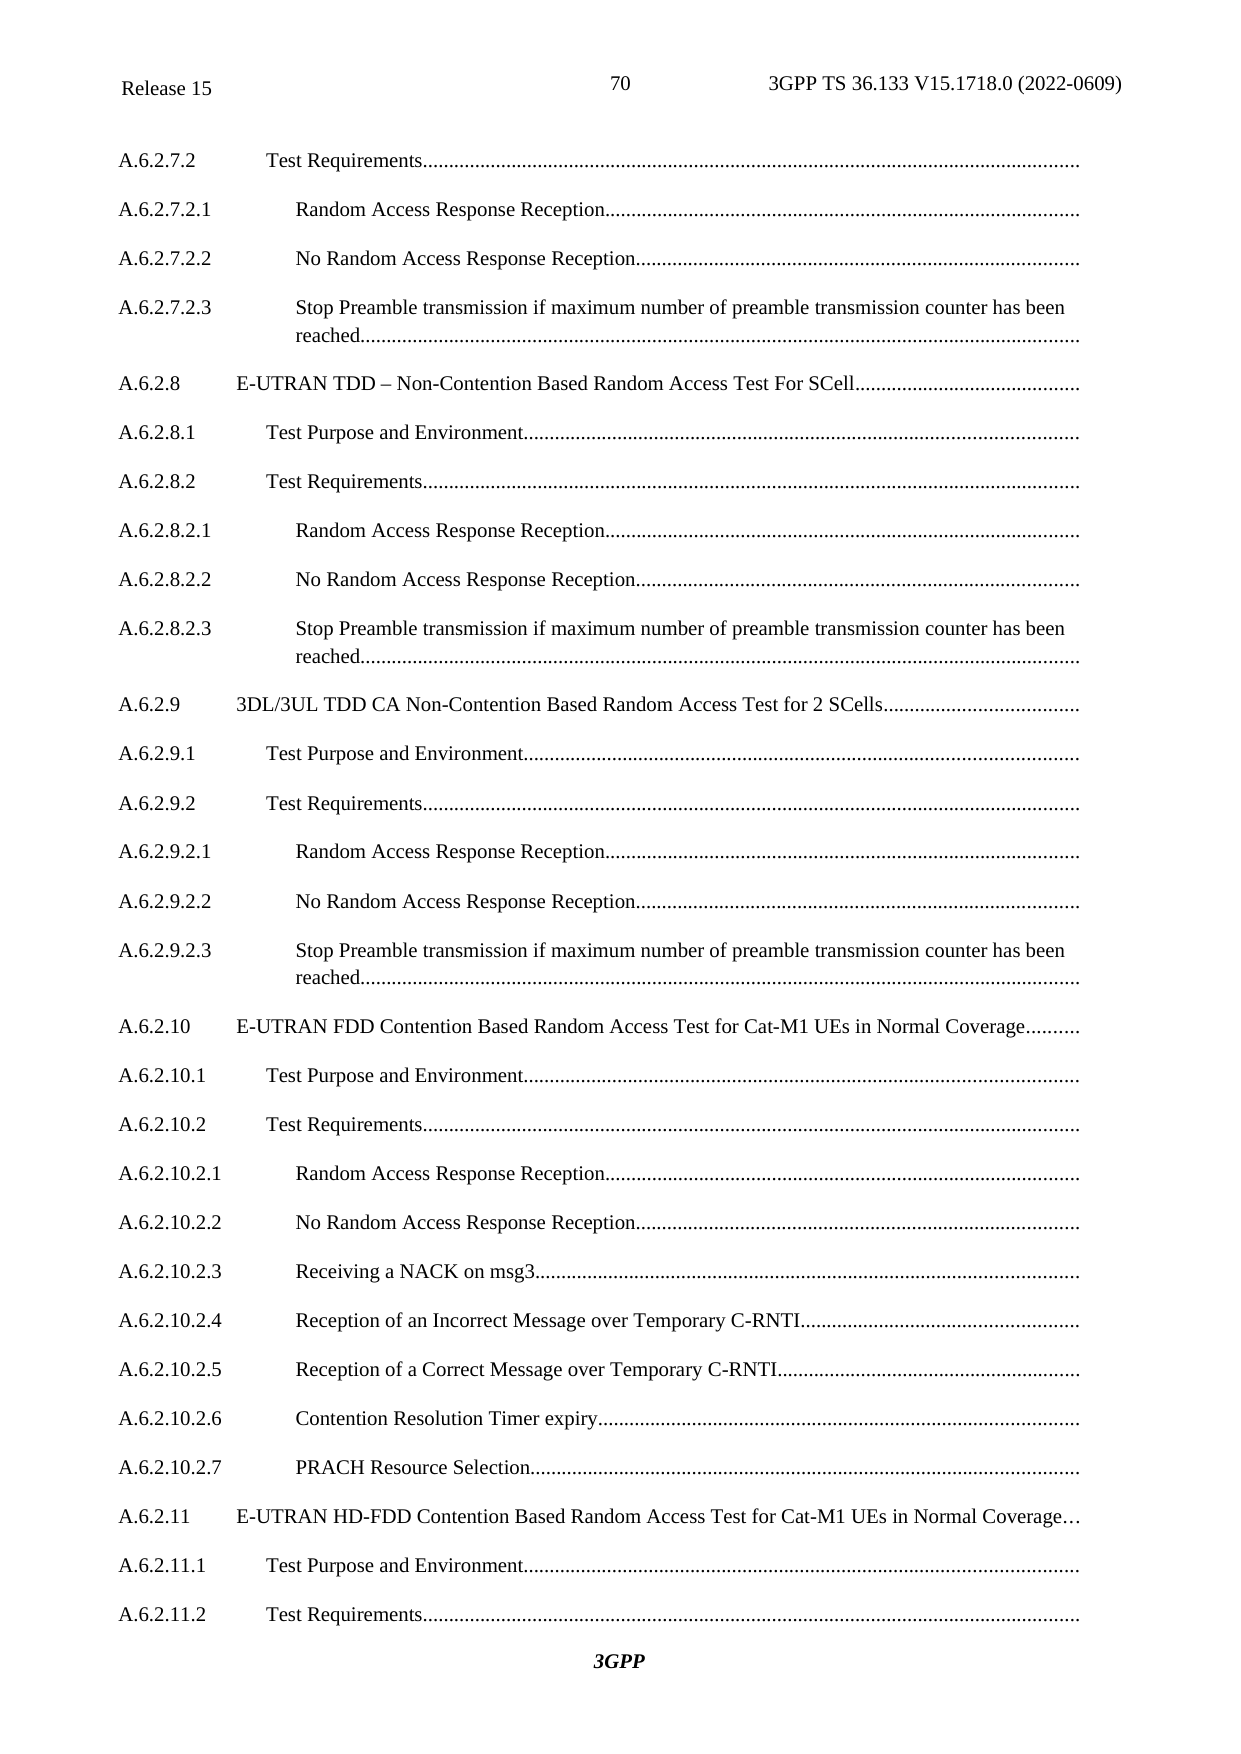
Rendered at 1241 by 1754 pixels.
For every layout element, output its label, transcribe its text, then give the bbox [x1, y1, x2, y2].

text A.6.2.7.2 Test Requirements 1211 [118, 148, 1078, 172]
text A.6.2.9.2.1 Random Access Response Reception 1218 [118, 839, 1078, 863]
text A.6.2.10.2.6 Contention Resolution Timer expiry 1223 [118, 1406, 1078, 1430]
text A.6.2.10 E-UTRAN FDD Contention Based Random Access Test for Cat-M1 UEs in Normal Coverage 1220 [118, 1014, 1078, 1038]
text A.6.2.7.2.1 Random Access Response Reception 1211 [118, 197, 1078, 221]
text A.6.2.7.2.3 Stop Preamble transmission if maximum number of preamble transmission counter has been reached 1211 [118, 295, 1078, 347]
text A.6.2.9 3DL/3UL TDD CA Non-Contention Based Random Access Test for 2 SCells 1215 [118, 692, 1078, 716]
text A.6.2.7.2.2 No Random Access Response Reception 1211 [118, 246, 1078, 270]
text A.6.2.11 E-UTRAN HD-FDD Contention Based Random Access Test for Cat-M1 UEs in Normal Coverage 1223 [118, 1504, 1078, 1528]
text A.6.2.8.2 Test Requirements 1214 [118, 469, 1078, 493]
text A.6.2.10.2.4 Reception of an Incorrect Message over Temporary C-RNTI 1223 [118, 1308, 1078, 1332]
text A.6.2.11.1 Test Purpose and Environment 1223 [118, 1553, 1078, 1577]
text A.6.2.10.2.7 PRACH Resource Selection 1223 [118, 1455, 1078, 1479]
text A.6.2.9.2.2 No Random Access Response Reception 1219 [118, 888, 1078, 913]
text A.6.2.10.1 Test Purpose and Environment 1220 [118, 1063, 1078, 1087]
text A.6.2.8.2.1 Random Access Response Reception 1214 [118, 518, 1078, 542]
text A.6.2.10.2.3 Receiving a NACK on msg3 1223 [118, 1259, 1078, 1283]
text A.6.2.10.2 Test Requirements 1222 [118, 1112, 1078, 1136]
text A.6.2.8.2.2 No Random Access Response Reception 1214 [118, 567, 1078, 591]
text A.6.2.8.2.3 Stop Preamble transmission if maximum number of preamble transmission counter has been reached 1214 [118, 616, 1078, 668]
text A.6.2.8 E-UTRAN TDD – Non-Contention Based Random Access Test For SCell 1212 [118, 371, 1078, 395]
text A.6.2.10.2.5 Reception of a Correct Message over Temporary C-RNTI 1223 [118, 1357, 1078, 1381]
text A.6.2.10.2.2 No Random Access Response Reception 1222 [118, 1210, 1078, 1234]
text A.6.2.9.2.3 Stop Preamble transmission if maximum number of preamble transmission counter has been reached 1219 [118, 938, 1078, 989]
text A.6.2.10.2.1 Random Access Response Reception 1222 [118, 1161, 1078, 1185]
text A.6.2.11.2 Test Requirements 1225 [118, 1602, 1078, 1626]
text A.6.2.9.1 Test Purpose and Environment 1215 [118, 741, 1078, 765]
text A.6.2.8.1 Test Purpose and Environment 1212 [118, 420, 1078, 444]
text A.6.2.9.2 Test Requirements 1218 [118, 790, 1078, 814]
